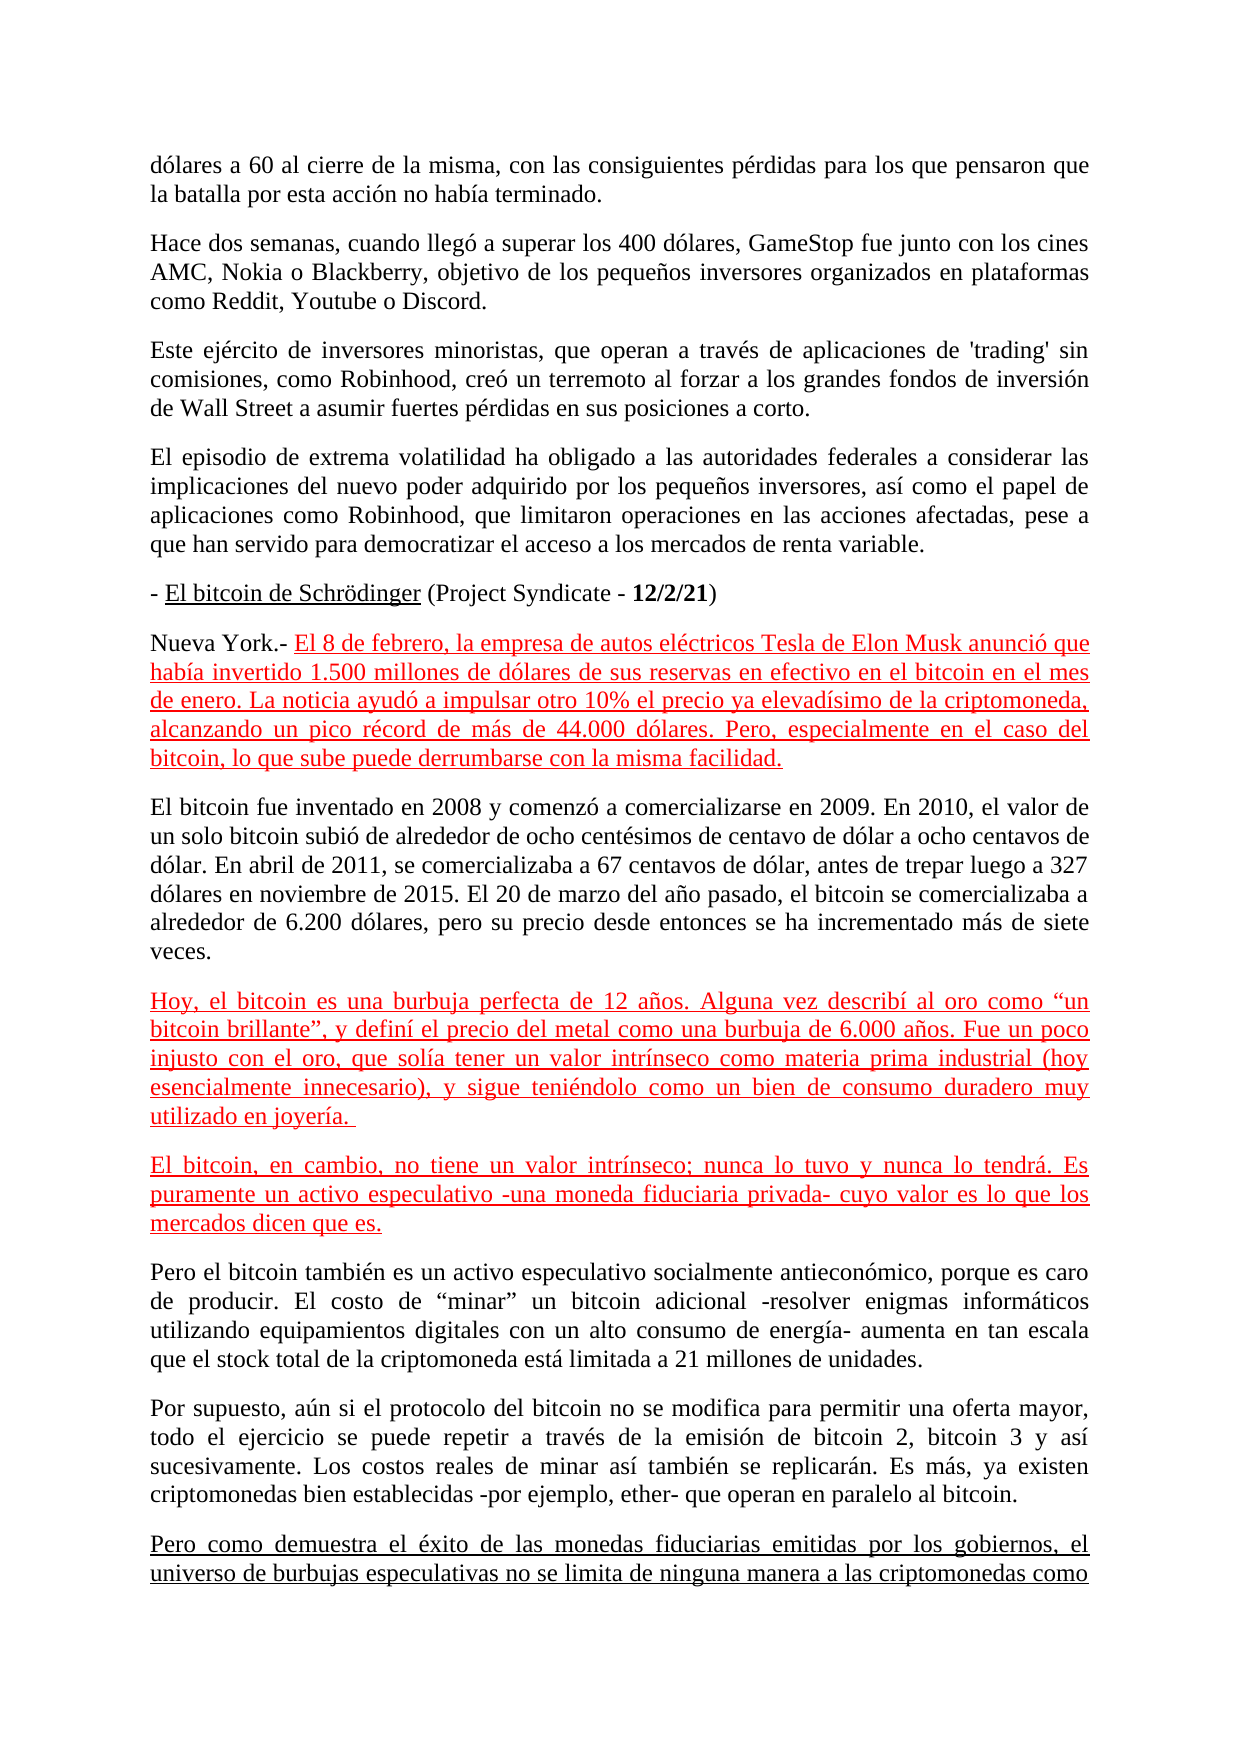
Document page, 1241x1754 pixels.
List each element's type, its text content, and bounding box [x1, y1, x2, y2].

text El bitcoin fue inventado en 2008 y comenzó a comercializarse en 2009. En 2010, el valor de un solo bitcoin subió de alrededor de ocho centésimos de centavo de dólar a ocho centavos de dólar. En abril de 2011, se comercializaba a 67 centavos de dólar, antes de trepar luego a 327 dólares en noviembre de 2015. El 20 de marzo del año pasado, el bitcoin se comercializaba a alrededor de 6.200 dólares, pero su precio desde entonces se ha incrementado más de siete veces. [150, 792, 1090, 965]
text Nueva York.- El 8 de febrero, la empresa de autos eléctricos Tesla de Elon Musk anunció que había invertido 1.500 millones de dólares de sus reservas en efectivo en el bitcoin en el mes de enero. La noticia ayudó a impulsar otro 10% el precio ya elevadísimo de la criptomoneda, alcanzando un pico récord de más de 44.000 dólares. Pero, especialmente en el caso del bitcoin, lo que sube puede derrumbarse con la misma facilidad. [150, 683, 1090, 739]
text Pero el bitcoin también es un activo especulativo socialmente antieconómico, porque es caro de producir. El costo de “minar” un bitcoin adicional -resolver enigmas informáticos utilizando equipamientos digitales con un alto consumo de energía- aumenta en tan escala que el stock total de la criptomoneda está limitada a 21 millones de unidades. [150, 1257, 1090, 1372]
text Este ejército de inversores minoristas, que operan a través de aplicaciones de 'trading' sin comisiones, como Robinhood, creó un terremoto al forzar a los grandes fondos de inversión de Wall Street a asumir fuertes pérdidas en sus posiciones a corto. [150, 335, 1090, 422]
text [150, 1556, 1090, 1587]
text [150, 150, 1090, 207]
text Nueva York.- El 8 de febrero, la empresa de autos eléctricos Tesla de Elon Musk anunció que había invertido 1.500 millones de dólares de sus reservas en efectivo en el bitcoin en el mes de enero. La noticia ayudó a impulsar otro 10% el precio ya elevadísimo de la criptomoneda, alcanzando un pico récord de más de 44.000 dólares. Pero, especialmente en el caso del bitcoin, lo que sube puede derrumbarse con la misma facilidad. [150, 628, 1090, 682]
text Hoy, el bitcoin es una burbuja perfecta de 12 años. Alguna vez describí al oro como “un bitcoin brillante”, y definí el precio del metal como una burbuja de 6.000 años. Fue un poco injusto con el oro, que solía tener un valor intrínseco como materia prima industrial (hoy esencialmente innecesario), y sigue teniéndolo como un bien de consumo duradero muy utilizado en joyería. [150, 986, 1090, 1011]
text Por supuesto, aún si el protocolo del bitcoin no se modifica para permitir una oferta mayor, todo el ejercicio se puede repetir a través de la emisión de bitcoin 2, bitcoin 3 y así sucesivamente. Los costos reales de minar así también se replicarán. Es más, ya existen criptomonedas bien establecidas -por ejemplo, ether- que operan en paralelo al bitcoin. [150, 1393, 1090, 1508]
text Hace dos semanas, cuando llegó a superar los 400 dólares, GameStop fue junto con los cines AMC, Nokia o Blackberry, objetivo de los pequeños inversores organizados en plataformas como Reddit, Youtube o Discord. [150, 228, 1090, 314]
text Hoy, el bitcoin es una burbuja perfecta de 12 años. Alguna vez describí al oro como “un bitcoin brillante”, y definí el precio del metal como una burbuja de 6.000 años. Fue un poco injusto con el oro, que solía tener un valor intrínseco como materia prima industrial (hoy esencialmente innecesario), y sigue teniéndolo como un bien de consumo duradero muy utilizado en joyería. [150, 1098, 1090, 1129]
text Hoy, el bitcoin es una burbuja perfecta de 12 años. Alguna vez describí al oro como “un bitcoin brillante”, y definí el precio del metal como una burbuja de 6.000 años. Fue un poco injusto con el oro, que solía tener un valor intrínseco como materia prima industrial (hoy esencialmente innecesario), y sigue teniéndolo como un bien de consumo duradero muy utilizado en joyería. [150, 1012, 1090, 1039]
text El bitcoin, en cambio, no tiene un valor intrínseco; nunca lo tuvo y nunca lo tendrá. Es puramente un activo especulativo -una moneda fiduciaria privada- cuyo valor es lo que los mercados dicen que es. [150, 1150, 1090, 1204]
text Nueva York.- El 8 de febrero, la empresa de autos eléctricos Tesla de Elon Musk anunció que había invertido 1.500 millones de dólares de sus reservas en efectivo en el bitcoin en el mes de enero. La noticia ayudó a impulsar otro 10% el precio ya elevadísimo de la criptomoneda, alcanzando un pico récord de más de 44.000 dólares. Pero, especialmente en el caso del bitcoin, lo que sube puede derrumbarse con la misma facilidad. [150, 741, 1090, 772]
text Hoy, el bitcoin es una burbuja perfecta de 12 años. Alguna vez describí al oro como “un bitcoin brillante”, y definí el precio del metal como una burbuja de 6.000 años. Fue un poco injusto con el oro, que solía tener un valor intrínseco como materia prima industrial (hoy esencialmente innecesario), y sigue teniéndolo como un bien de consumo duradero muy utilizado en joyería. [150, 1041, 1090, 1097]
text - El bitcoin de Schrödinger (Project Syndicate - 12/2/21) [150, 578, 1090, 607]
text El episodio de extrema volatilidad ha obligado a las autoridades federales a considerar las implicaciones del nuevo poder adquirido por los pequeños inversores, así como el papel de aplicaciones como Robinhood, que limitaron operaciones en las acciones afectadas, pese a que han servido para democratizar el acceso a los mercados de renta variable. [150, 442, 1090, 557]
text El bitcoin, en cambio, no tiene un valor intrínseco; nunca lo tuvo y nunca lo tendrá. Es puramente un activo especulativo -una moneda fiduciaria privada- cuyo valor es lo que los mercados dicen que es. [150, 1206, 1090, 1237]
